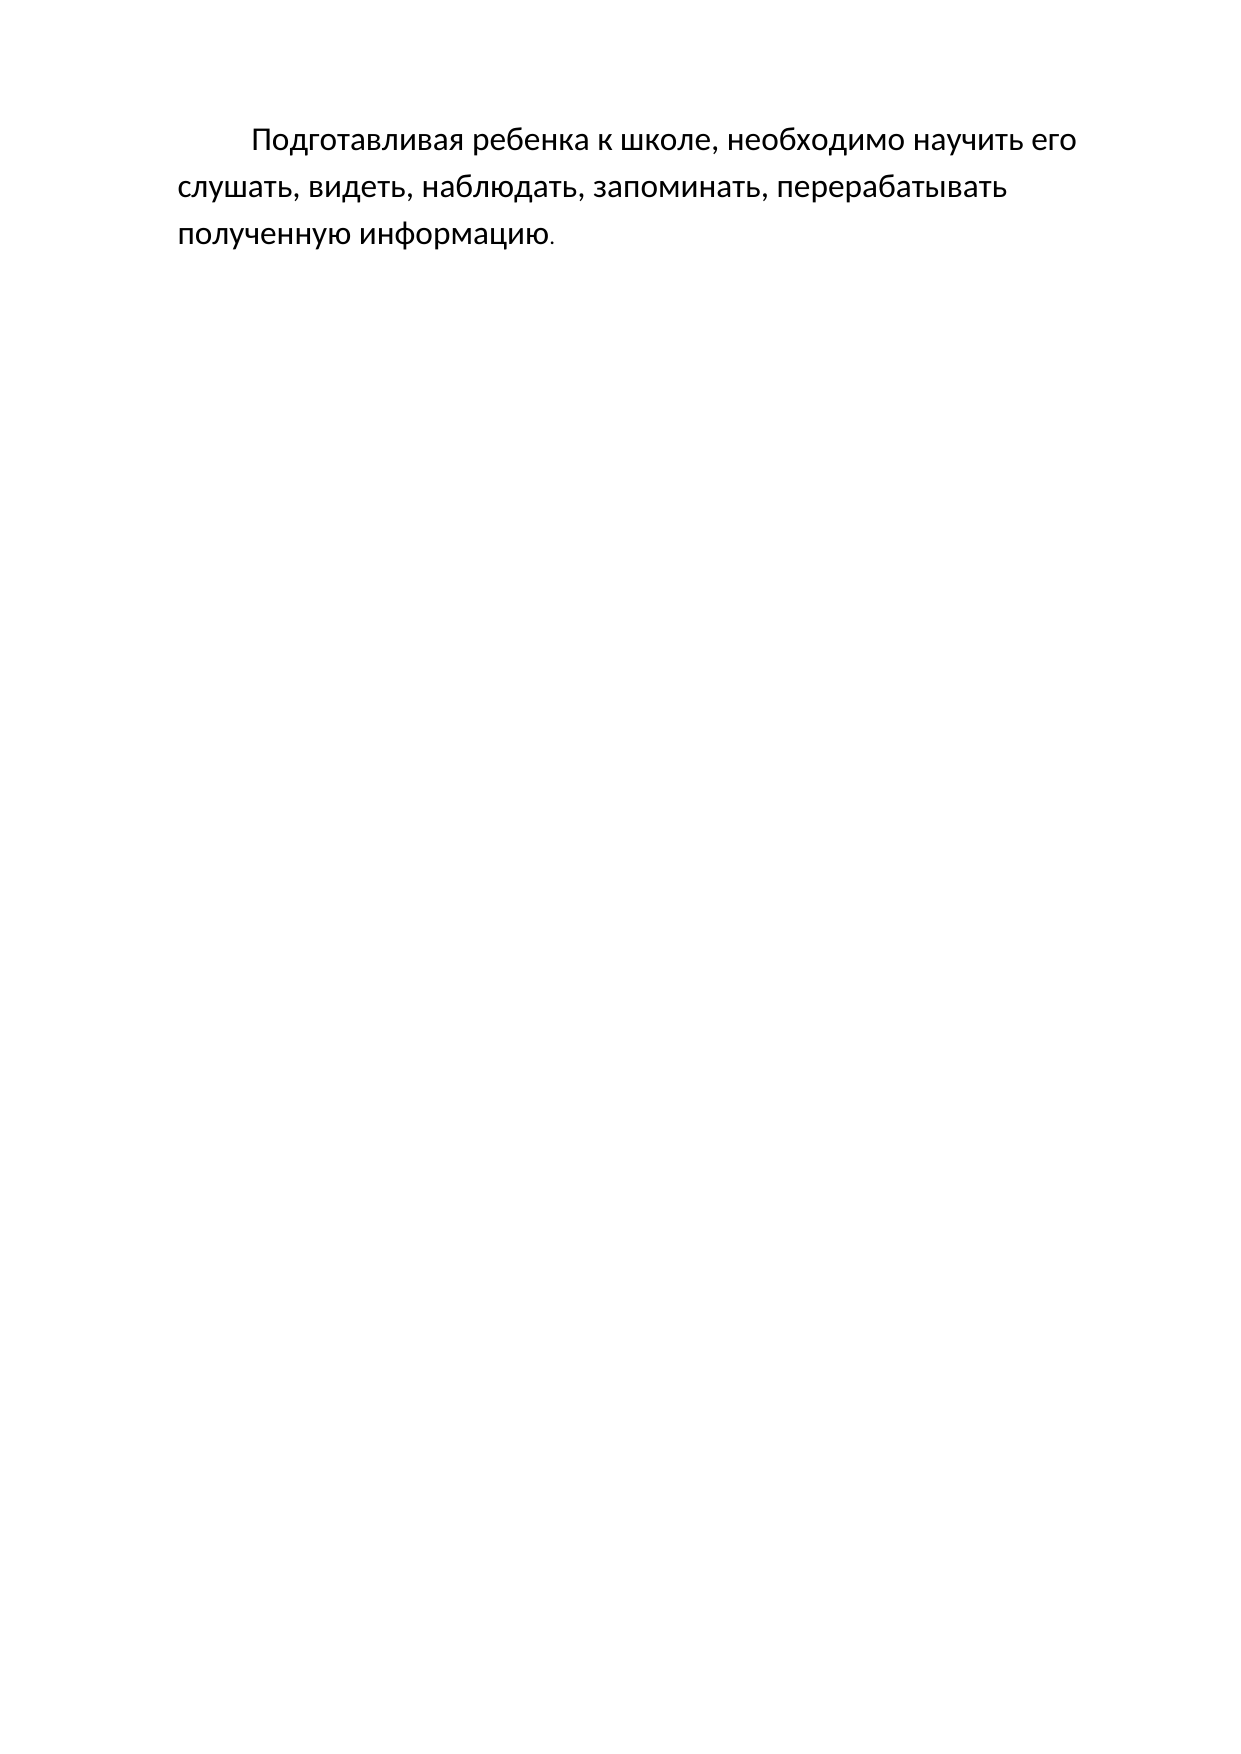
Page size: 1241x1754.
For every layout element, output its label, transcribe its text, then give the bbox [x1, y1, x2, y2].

text Подготавливая ребенка к школе, необходимо научить его слушать, видеть, наблюдать, запоминать, перерабатывать полученную информацию. [177, 118, 1152, 252]
